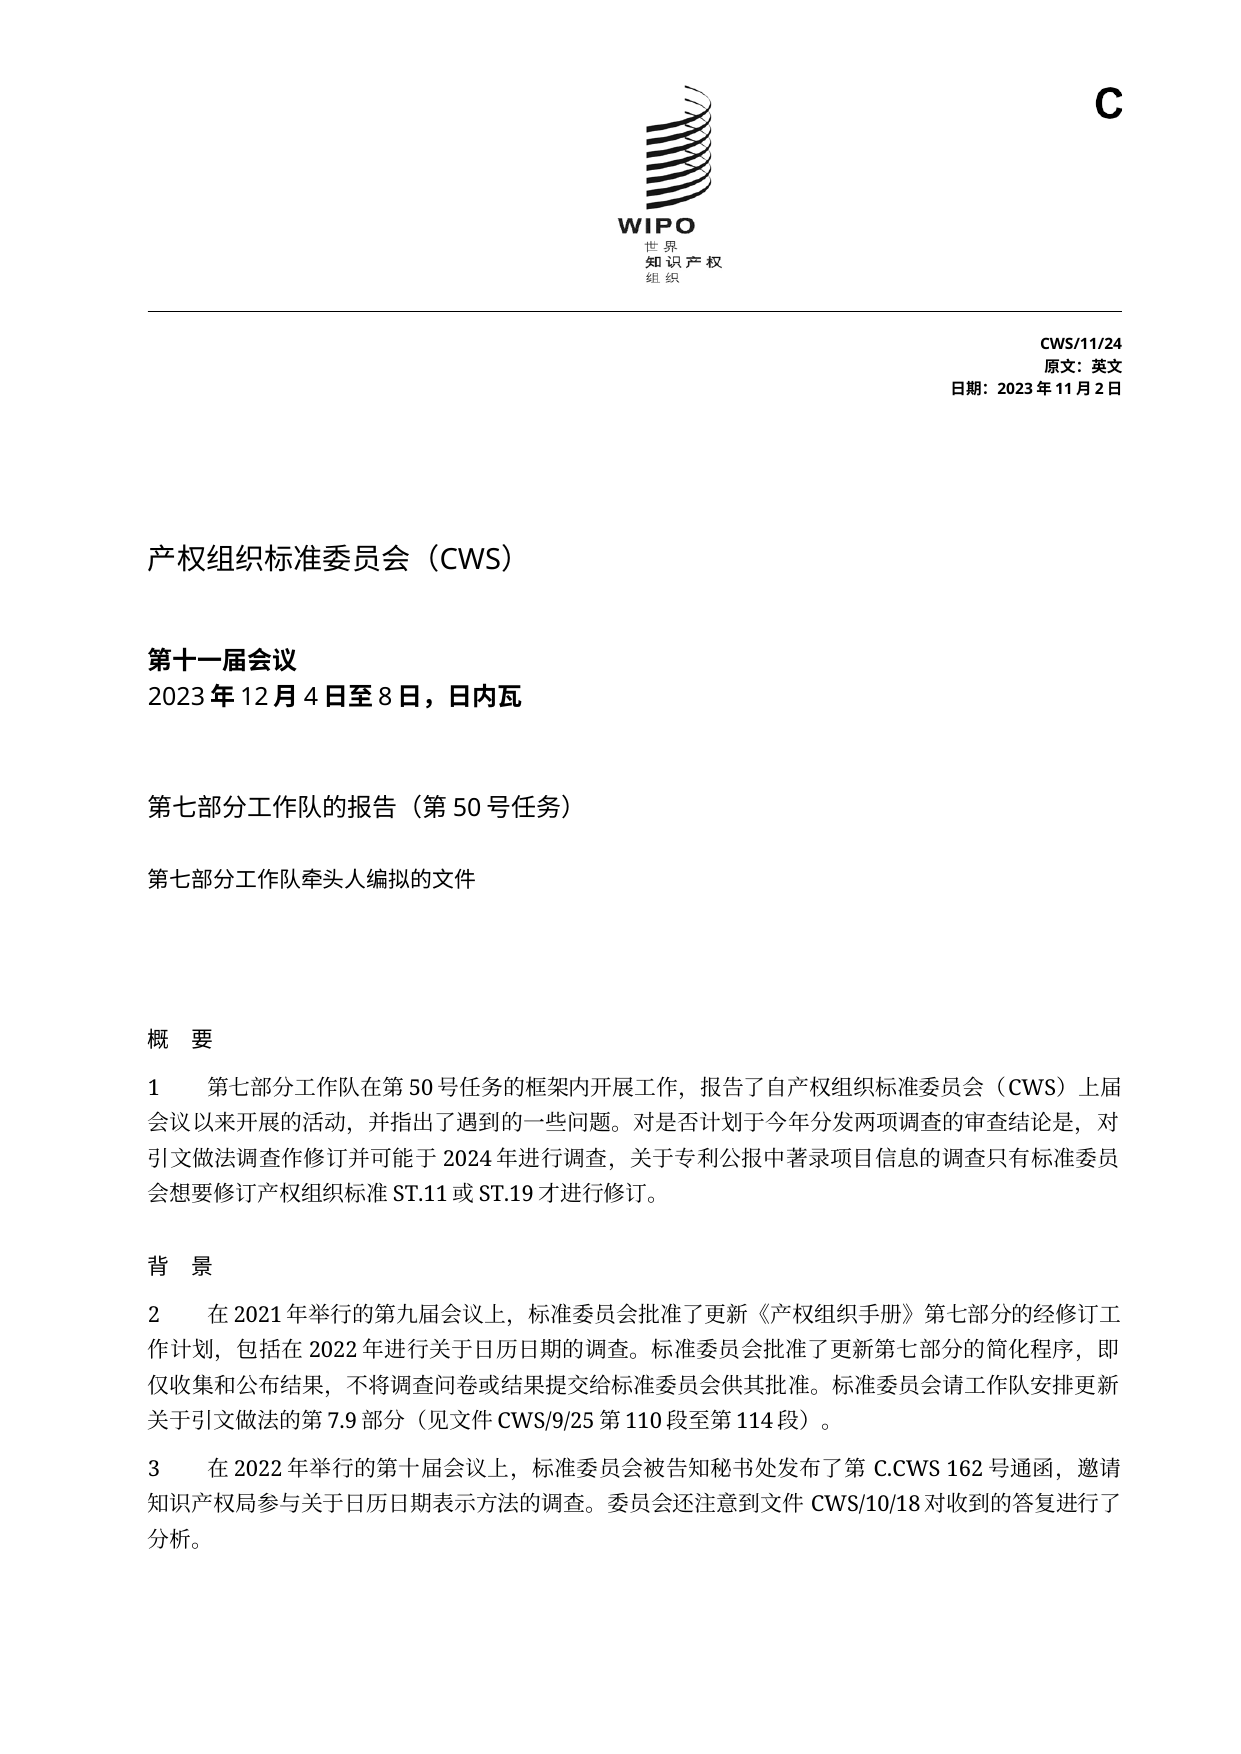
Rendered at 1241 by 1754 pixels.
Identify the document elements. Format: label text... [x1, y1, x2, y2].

picture [613, 79, 1123, 299]
text 产权组织标准委员会（CWS） [148, 535, 1122, 578]
text 第七部分工作队牵头人编拟的文件 [148, 862, 1122, 893]
text 背 景 [148, 1245, 1122, 1281]
text 原文：英文 [148, 354, 1122, 376]
text 概 要 [148, 1018, 1122, 1054]
text 第七部分工作队在第50号任务的框架内开展工作，报告了自产权组织标准委员会（CWS）上届会议以来开展的活动，并指出了遇到的一些问题。对是否计划于今年分发两项调查的审查结论是，对引文做法调查作修订并可能于2024年进行调查，关于专利公报中著录项目信息的调查只有标准委员会想要修订产权组织标准ST.11或ST.19才进行修订。 [148, 1066, 1122, 1208]
text 在2021年举行的第九届会议上，标准委员会批准了更新《产权组织手册》第七部分的经修订工作计划，包括在2022年进行关于日历日期的调查。标准委员会批准了更新第七部分的简化程序，即仅收集和公布结果，不将调查问卷或结果提交给标准委员会供其批准。标准委员会请工作队安排更新关于引文做法的第7.9部分（见文件CWS/9/25第110段至第114段）。 [148, 1293, 1122, 1435]
text 第十一届会议 2023年12月4日至8日，日内瓦 [148, 640, 1122, 713]
text 第七部分工作队的报告（第50号任务） [148, 788, 1122, 824]
text 在2022年举行的第十届会议上，标准委员会被告知秘书处发布了第C.CWS 162号通函，邀请知识产权局参与关于日历日期表示方法的调查。委员会还注意到文件CWS/10/18对收到的答复进行了分‍析。 [148, 1447, 1122, 1554]
text cWS/11/24 [148, 312, 1122, 354]
text 日期：2023年11月2日 [148, 376, 1122, 399]
